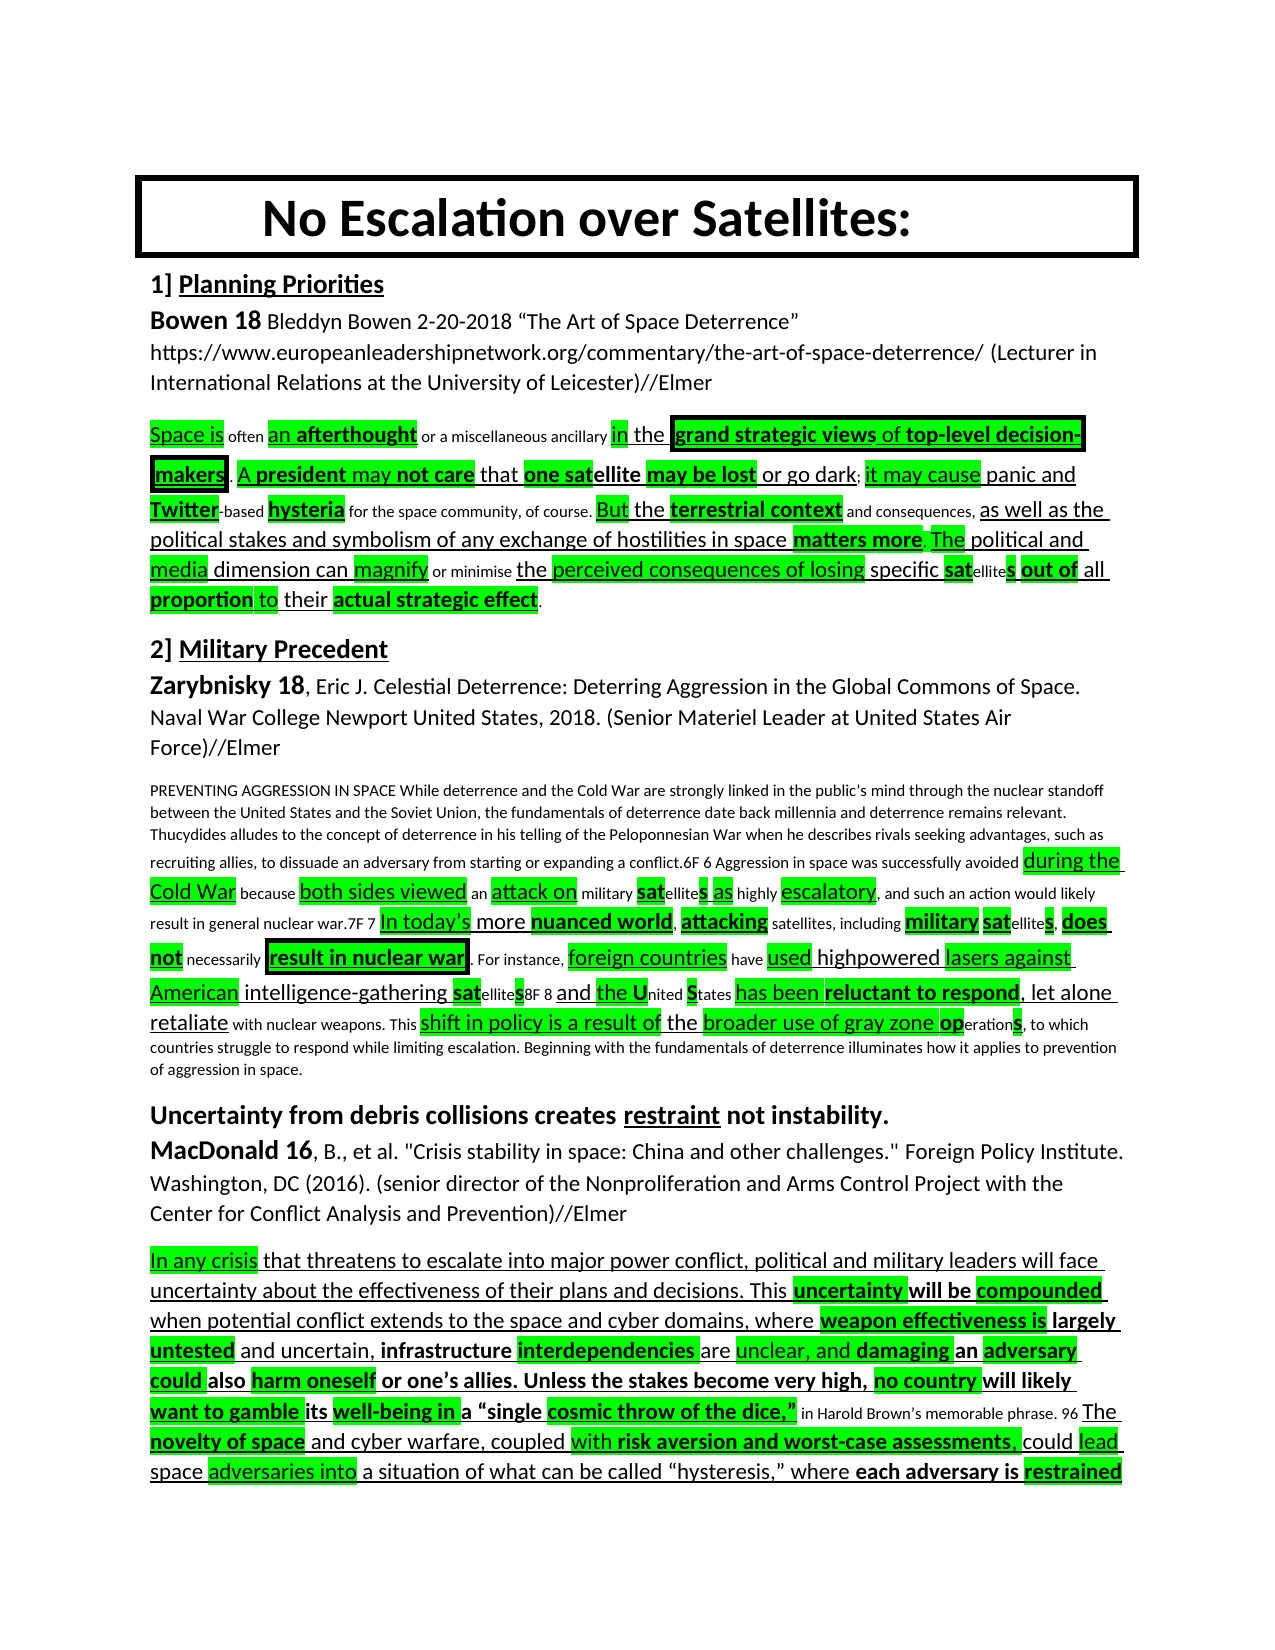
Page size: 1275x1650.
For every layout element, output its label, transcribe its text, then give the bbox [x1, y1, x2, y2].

subtitle Uncertainty from debris collisions creates restraint not instability. [150, 1098, 1125, 1131]
text PREVENTING AGGRESSION IN SPACE While deterrence and the Cold War are strongly linked in the public’s mind through the nuclear standoff between the United States and the Soviet Union, the fundamentals of deterrence date back millennia and deterrence remains relevant. Thucydides alludes to the concept of deterrence in his telling of the Peloponnesian War when he describes rivals seeking advantages, such as recruiting allies, to dissuade an adversary from starting or expanding a conflict.6F 6 Aggression in space was successfully avoided during the Cold War because both sides viewed an attack on military satellites as highly escalatory, and such an action would likely result in general nuclear war.7F 7 In today’s more nuanced world, attacking satellites, including military satellites, does not necessarily result in nuclear war. For instance, foreign countries have used highpowered lasers against American intelligence-gathering satellites8F 8 and the United States has been reluctant to respond, let alone retaliate with nuclear weapons. This shift in policy is a result of the broader use of gray zone operations, to which countries struggle to respond while limiting escalation. Beginning with the fundamentals of deterrence illuminates how it applies to prevention of aggression in space. [150, 780, 1125, 1079]
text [150, 1246, 1125, 1485]
subtitle 2] Military Precedent [150, 632, 1125, 666]
text Bowen 18 Bleddyn Bowen 2-20-2018 “The Art of Space Deterrence” https://www.europeanleadershipnetwork.org/commentary/the-art-of-space-deterrence/ (Lecturer in International Relations at the University of Leicester)//Elmer [150, 303, 1125, 396]
text Space is often an afterthought or a miscellaneous ancillary in the grand strategic views of top-level decision-makers. A president may not care that one satellite may be lost or go dark; it may cause panic and Twitter-based hysteria for the space community, of course. But the terrestrial context and consequences, as well as the political stakes and symbolism of any exchange of hostilities in space matters more. The political and media dimension can magnify or minimise the perceived consequences of losing specific satellites out of all proportion to their actual strategic effect. [150, 415, 1125, 614]
subtitle No Escalation over Satellites: [142, 181, 1133, 252]
subtitle 1] Planning Priorities [150, 267, 1125, 300]
text Zarybnisky 18, Eric J. Celestial Deterrence: Deterring Aggression in the Global Commons of Space. Naval War College Newport United States, 2018. (Senior Materiel Leader at United States Air Force)//Elmer [150, 668, 1125, 762]
text MacDonald 16, B., et al. "Crisis stability in space: China and other challenges." Foreign Policy Institute. Washington, DC (2016). (senior director of the Nonproliferation and Arms Control Project with the Center for Conflict Analysis and Prevention)//Elmer [150, 1133, 1125, 1227]
